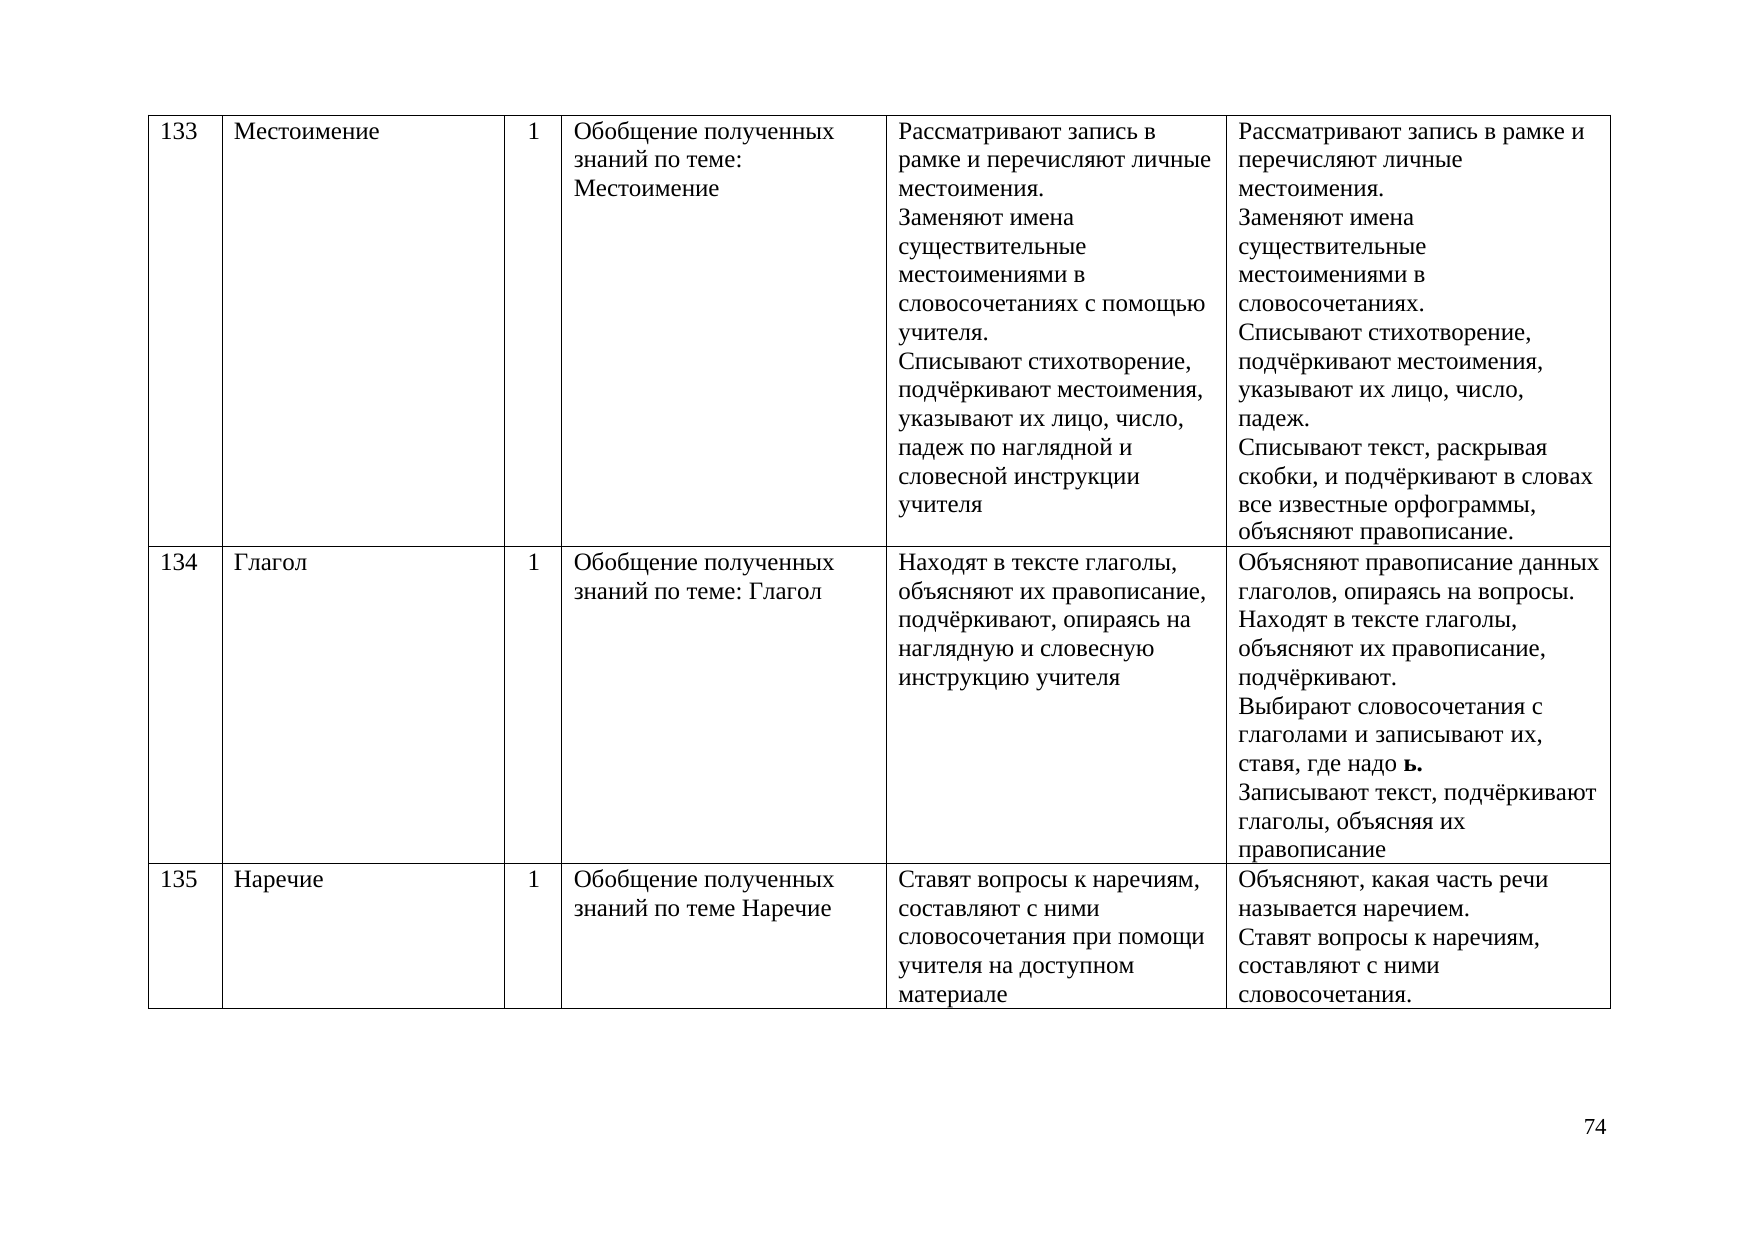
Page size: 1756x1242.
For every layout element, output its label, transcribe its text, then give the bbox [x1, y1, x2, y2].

table_header Местоимение [223, 116, 504, 546]
table_header Рассматривают запись в рамке и перечисляют личные местоимения. Заменяют имена существительные местоимениями в словосочетаниях. Списывают стихотворение, подчёркивают местоимения, указывают их лицо, число, падеж. Списывают текст, раскрывая скобки, и подчёркивают в словах все известные орфограммы, объясняют правописание. [1227, 116, 1610, 546]
table_cell 135 [149, 864, 222, 1008]
table_cell Находят в тексте глаголы, объясняют их правописание, подчёркивают, опираясь на наглядную и словесную инструкцию учителя [887, 547, 1226, 863]
table_cell 134 [149, 547, 222, 863]
table_cell Объясняют, какая часть речи называется наречием. Ставят вопросы к наречиям, составляют с ними словосочетания. [1227, 864, 1610, 1008]
table_cell Глагол [223, 547, 504, 863]
table_header 133 [149, 116, 222, 546]
table_cell Обобщение полученных знаний по теме: Глагол [562, 547, 886, 863]
table_cell Ставят вопросы к наречиям, составляют с ними словосочетания при помощи учителя на доступном материале [887, 864, 1226, 1008]
table_cell 1 [505, 864, 561, 1008]
table_cell 1 [505, 547, 561, 863]
table_cell Наречие [223, 864, 504, 1008]
table_cell Обобщение полученных знаний по теме Наречие [562, 864, 886, 1008]
table_header 1 [505, 116, 561, 546]
table_header Рассматривают запись в рамке и перечисляют личные местоимения. Заменяют имена существительные местоимениями в словосочетаниях с помощью учителя. Списывают стихотворение, подчёркивают местоимения, указывают их лицо, число, падеж по наглядной и словесной инструкции учителя [887, 116, 1226, 546]
table_header Обобщение полученных знаний по теме: Местоимение [562, 116, 886, 546]
table_cell Объясняют правописание данных глаголов, опираясь на вопросы. Находят в тексте глаголы, объясняют их правописание, подчёркивают. Выбирают словосочетания с глаголами и записывают их, ставя, где надо ь. Записывают текст, подчёркивают глаголы, объясняя их правописание [1227, 547, 1610, 863]
